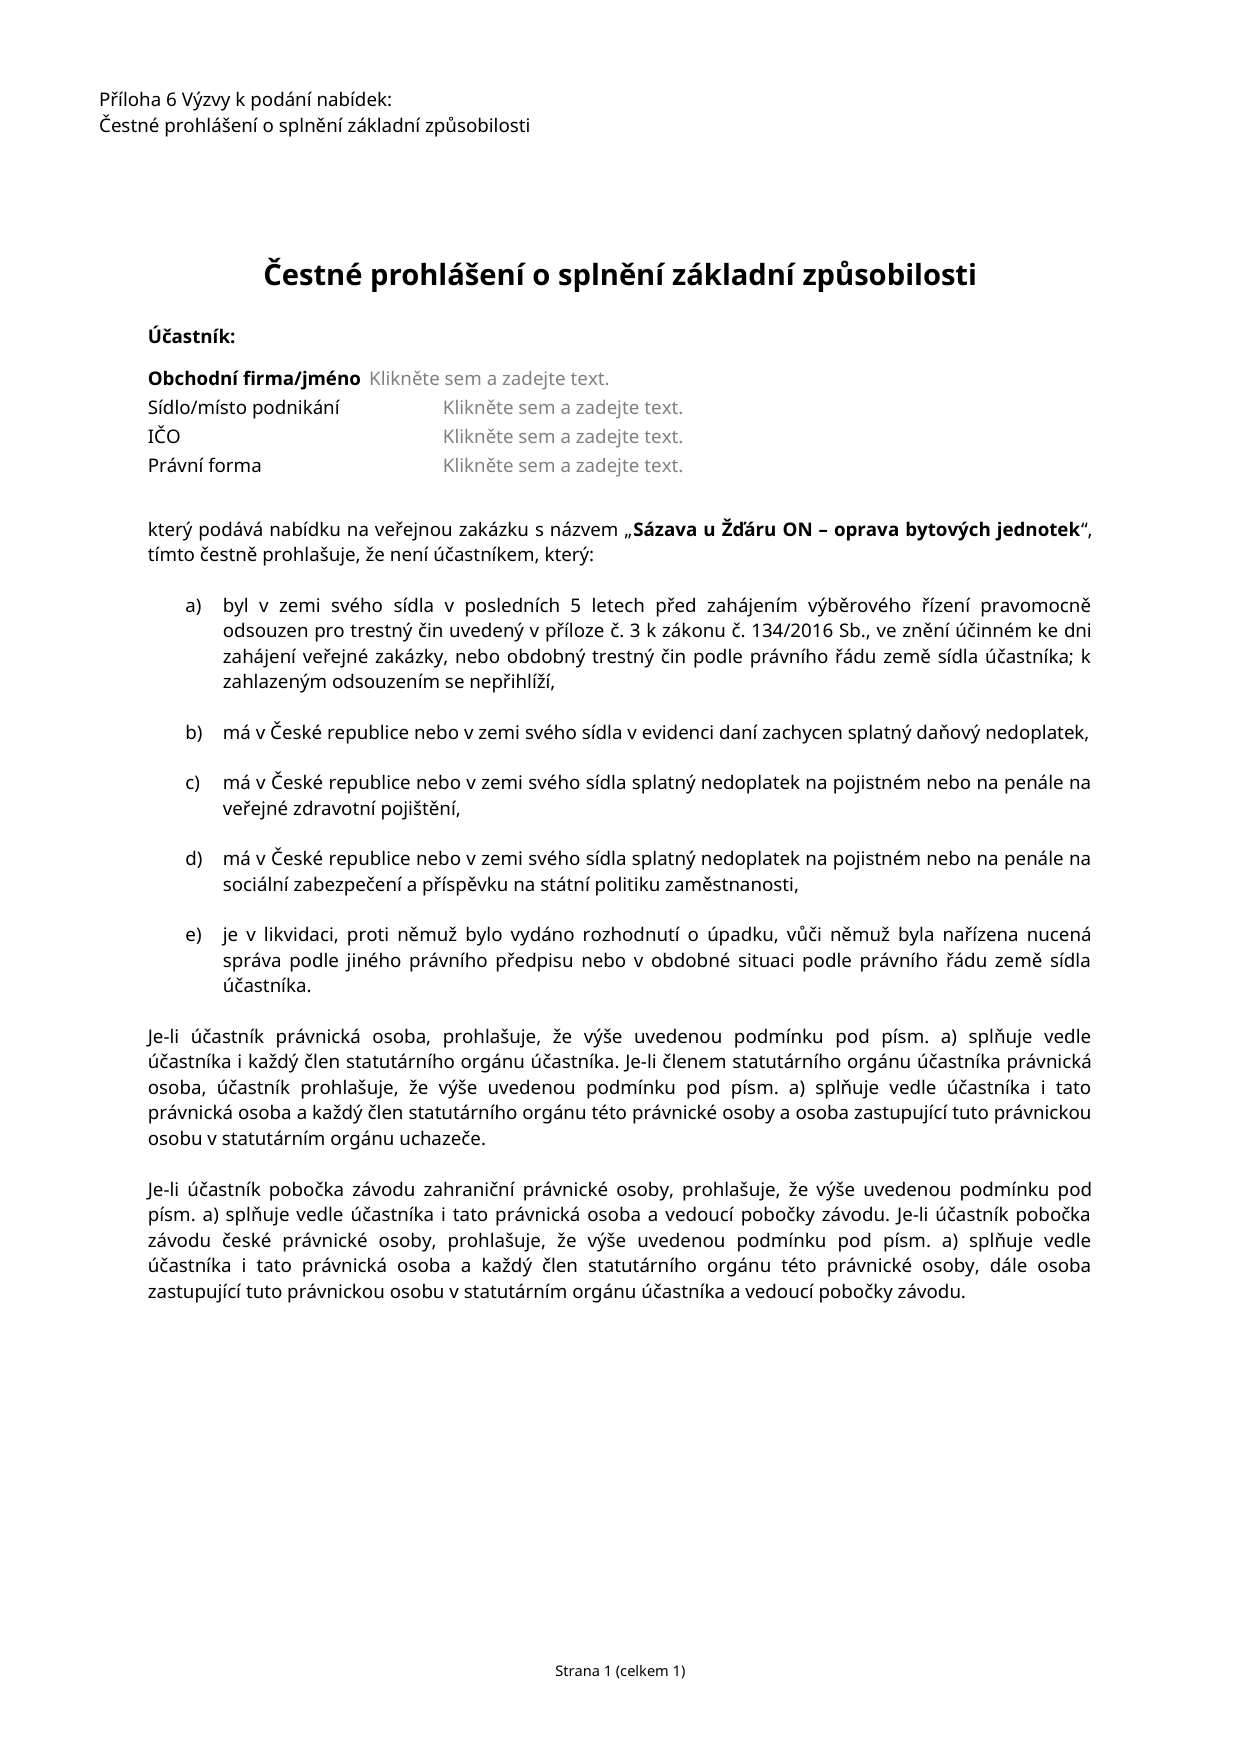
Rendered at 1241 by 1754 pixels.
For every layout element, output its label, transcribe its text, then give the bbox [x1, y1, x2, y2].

title Čestné prohlášení o splnění základní způsobilosti [148, 254, 1093, 293]
text Sídlo/místo podnikání [148, 391, 1093, 420]
list byl v zemi svého sídla v posledních 5 letech před zahájením výběrového řízení pravomocně odsouzen pro trestný čin uvedený v příloze č. 3 k zákonu č. 134/2016 Sb., ve znění účinném ke dni zahájení veřejné zakázky, nebo obdobný trestný čin podle právního řádu země sídla účastníka; k zahlazeným odsouzením se nepřihlíží, [185, 592, 1093, 694]
text IČO [148, 420, 1093, 449]
text který podává nabídku na veřejnou zakázku s názvem „Sázava u Žďáru ON – oprava bytových jednotek“, tímto čestně prohlašuje, že není účastníkem, který: [148, 516, 1093, 567]
list má v České republice nebo v zemi svého sídla splatný nedoplatek na pojistném nebo na penále na sociální zabezpečení a příspěvku na státní politiku zaměstnanosti, [185, 846, 1093, 897]
text Účastník: [148, 318, 1093, 349]
list je v likvidaci, proti němuž bylo vydáno rozhodnutí o úpadku, vůči němuž byla nařízena nucená správa podle jiného právního předpisu nebo v obdobné situaci podle právního řádu země sídla účastníka. [185, 922, 1093, 998]
list má v České republice nebo v zemi svého sídla splatný nedoplatek na pojistném nebo na penále na veřejné zdravotní pojištění, [185, 769, 1093, 821]
text Je-li účastník pobočka závodu zahraniční právnické osoby, prohlašuje, že výše uvedenou podmínku pod písm. a) splňuje vedle účastníka i tato právnická osoba a vedoucí pobočky závodu. Je-li účastník pobočka závodu české právnické osoby, prohlašuje, že výše uvedenou podmínku pod písm. a) splňuje vedle účastníka i tato právnická osoba a každý člen statutárního orgánu této právnické osoby, dále osoba zastupující tuto právnickou osobu v statutárním orgánu účastníka a vedoucí pobočky závodu. [148, 1176, 1093, 1304]
text Obchodní firma/jméno [148, 362, 1093, 391]
text Právní forma [148, 449, 1093, 478]
text Je-li účastník právnická osoba, prohlašuje, že výše uvedenou podmínku pod písm. a) splňuje vedle účastníka i každý člen statutárního orgánu účastníka. Je-li členem statutárního orgánu účastníka právnická osoba, účastník prohlašuje, že výše uvedenou podmínku pod písm. a) splňuje vedle účastníka i tato právnická osoba a každý člen statutárního orgánu této právnické osoby a osoba zastupující tuto právnickou osobu v statutárním orgánu uchazeče. [148, 1023, 1093, 1151]
list má v České republice nebo v zemi svého sídla v evidenci daní zachycen splatný daňový nedoplatek, [185, 719, 1093, 744]
